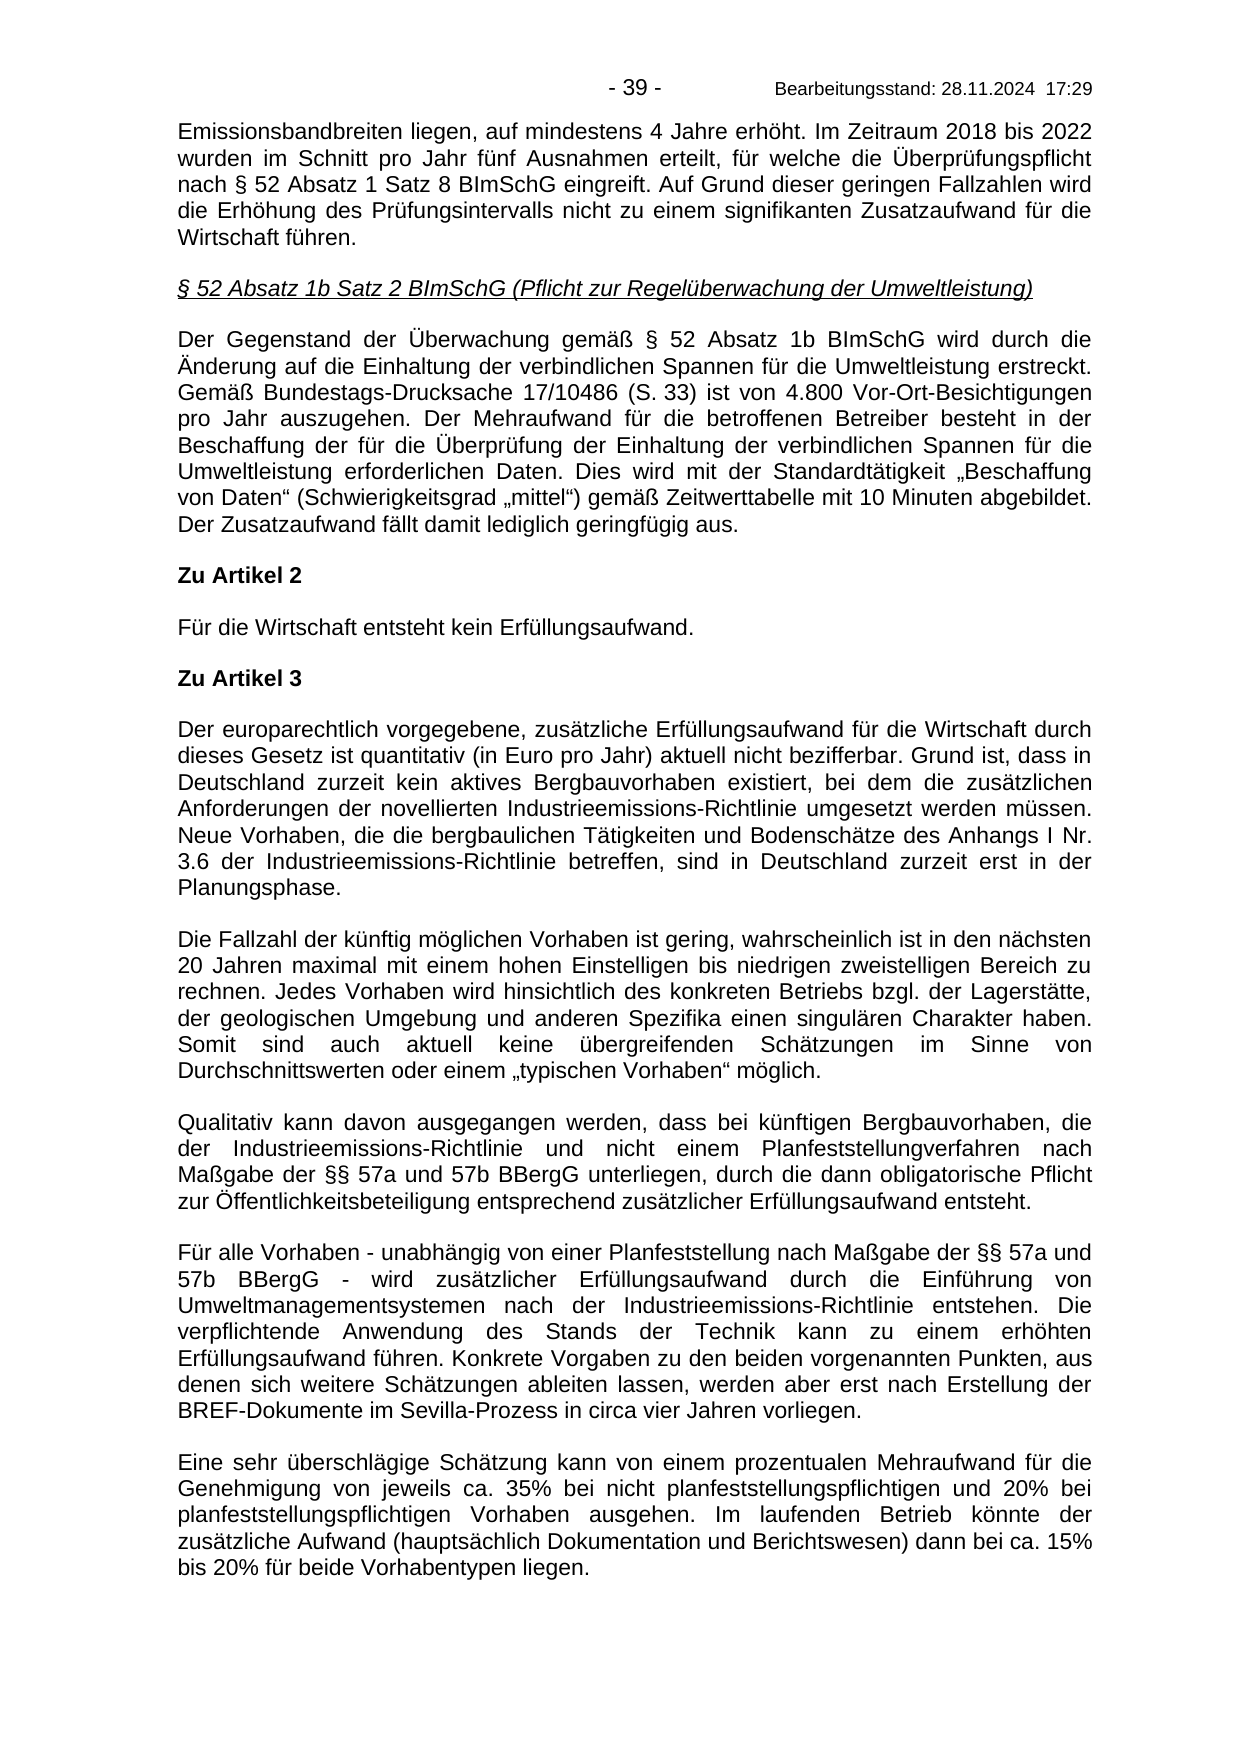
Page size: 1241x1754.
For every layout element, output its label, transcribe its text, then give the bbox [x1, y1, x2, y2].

text Zu Artikel 3 [177, 665, 1093, 691]
text § 52 Absatz 1b Satz 2 BImSchG (Pflicht zur Regelüberwachung der Umweltleistung) [177, 275, 1093, 301]
text Für die Wirtschaft entsteht kein Erfüllungsaufwand. [177, 613, 1093, 640]
text Qualitativ kann davon ausgegangen werden, dass bei künftigen Bergbauvorhaben, die der Industrieemissions-Richtlinie und nicht einem Planfeststellungverfahren nach Maßgabe der §§ 57a und 57b BBergG unterliegen, durch die dann obligatorische Pflicht zur Öffentlichkeitsbeteiligung entsprechend zusätzlicher Erfüllungsaufwand entsteht. [177, 1109, 1093, 1214]
text Der Gegenstand der Überwachung gemäß § 52 Absatz 1b BImSchG wird durch die Änderung auf die Einhaltung der verbindlichen Spannen für die Umweltleistung erstreckt. Gemäß Bundestags-Drucksache 17/10486 (S. 33) ist von 4.800 Vor-Ort-Besichtigungen pro Jahr auszugehen. Der Mehraufwand für die betroffenen Betreiber besteht in der Beschaffung der für die Überprüfung der Einhaltung der verbindlichen Spannen für die Umweltleistung erforderlichen Daten. Dies wird mit der Standardtätigkeit „Beschaffung von Daten“ (Schwierigkeitsgrad „mittel“) gemäß Zeitwerttabelle mit 10 Minuten abgebildet. Der Zusatzaufwand fällt damit lediglich geringfügig aus. [177, 326, 1093, 537]
text Für alle Vorhaben - unabhängig von einer Planfeststellung nach Maßgabe der §§ 57a und 57b BBergG - wird zusätzlicher Erfüllungsaufwand durch die Einführung von Umweltmanagementsystemen nach der Industrieemissions-Richtlinie entstehen. Die verpflichtende Anwendung des Stands der Technik kann zu einem erhöhten Erfüllungsaufwand führen. Konkrete Vorgaben zu den beiden vorgenannten Punkten, aus denen sich weitere Schätzungen ableiten lassen, werden aber erst nach Erstellung der BREF-Dokumente im Sevilla-Prozess in circa vier Jahren vorliegen. [177, 1239, 1093, 1424]
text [177, 118, 1093, 250]
text Zu Artikel 2 [177, 562, 1093, 588]
text Die Fallzahl der künftig möglichen Vorhaben ist gering, wahrscheinlich ist in den nächsten 20 Jahren maximal mit einem hohen Einstelligen bis niedrigen zweistelligen Bereich zu rechnen. Jedes Vorhaben wird hinsichtlich des konkreten Betriebs bzgl. der Lagerstätte, der geologischen Umgebung und anderen Spezifika einen singulären Charakter haben. Somit sind auch aktuell keine übergreifenden Schätzungen im Sinne von Durchschnittswerten oder einem „typischen Vorhaben“ möglich. [177, 926, 1093, 1084]
text Eine sehr überschlägige Schätzung kann von einem prozentualen Mehraufwand für die Genehmigung von jeweils ca. 35% bei nicht planfeststellungspflichtigen und 20% bei planfeststellungspflichtigen Vorhaben ausgehen. Im laufenden Betrieb könnte der zusätzliche Aufwand (hauptsächlich Dokumentation und Berichtswesen) dann bei ca. 15% bis 20% für beide Vorhabentypen liegen. [177, 1449, 1093, 1580]
text Der europarechtlich vorgegebene, zusätzliche Erfüllungsaufwand für die Wirtschaft durch dieses Gesetz ist quantitativ (in Euro pro Jahr) aktuell nicht bezifferbar. Grund ist, dass in Deutschland zurzeit kein aktives Bergbauvorhaben existiert, bei dem die zusätzlichen Anforderungen der novellierten Industrieemissions-Richtlinie umgesetzt werden müssen. Neue Vorhaben, die die bergbaulichen Tätigkeiten und Bodenschätze des Anhangs I Nr. 3.6 der Industrieemissions-Richtlinie betreffen, sind in Deutschland zurzeit erst in der Planungsphase. [177, 716, 1093, 901]
